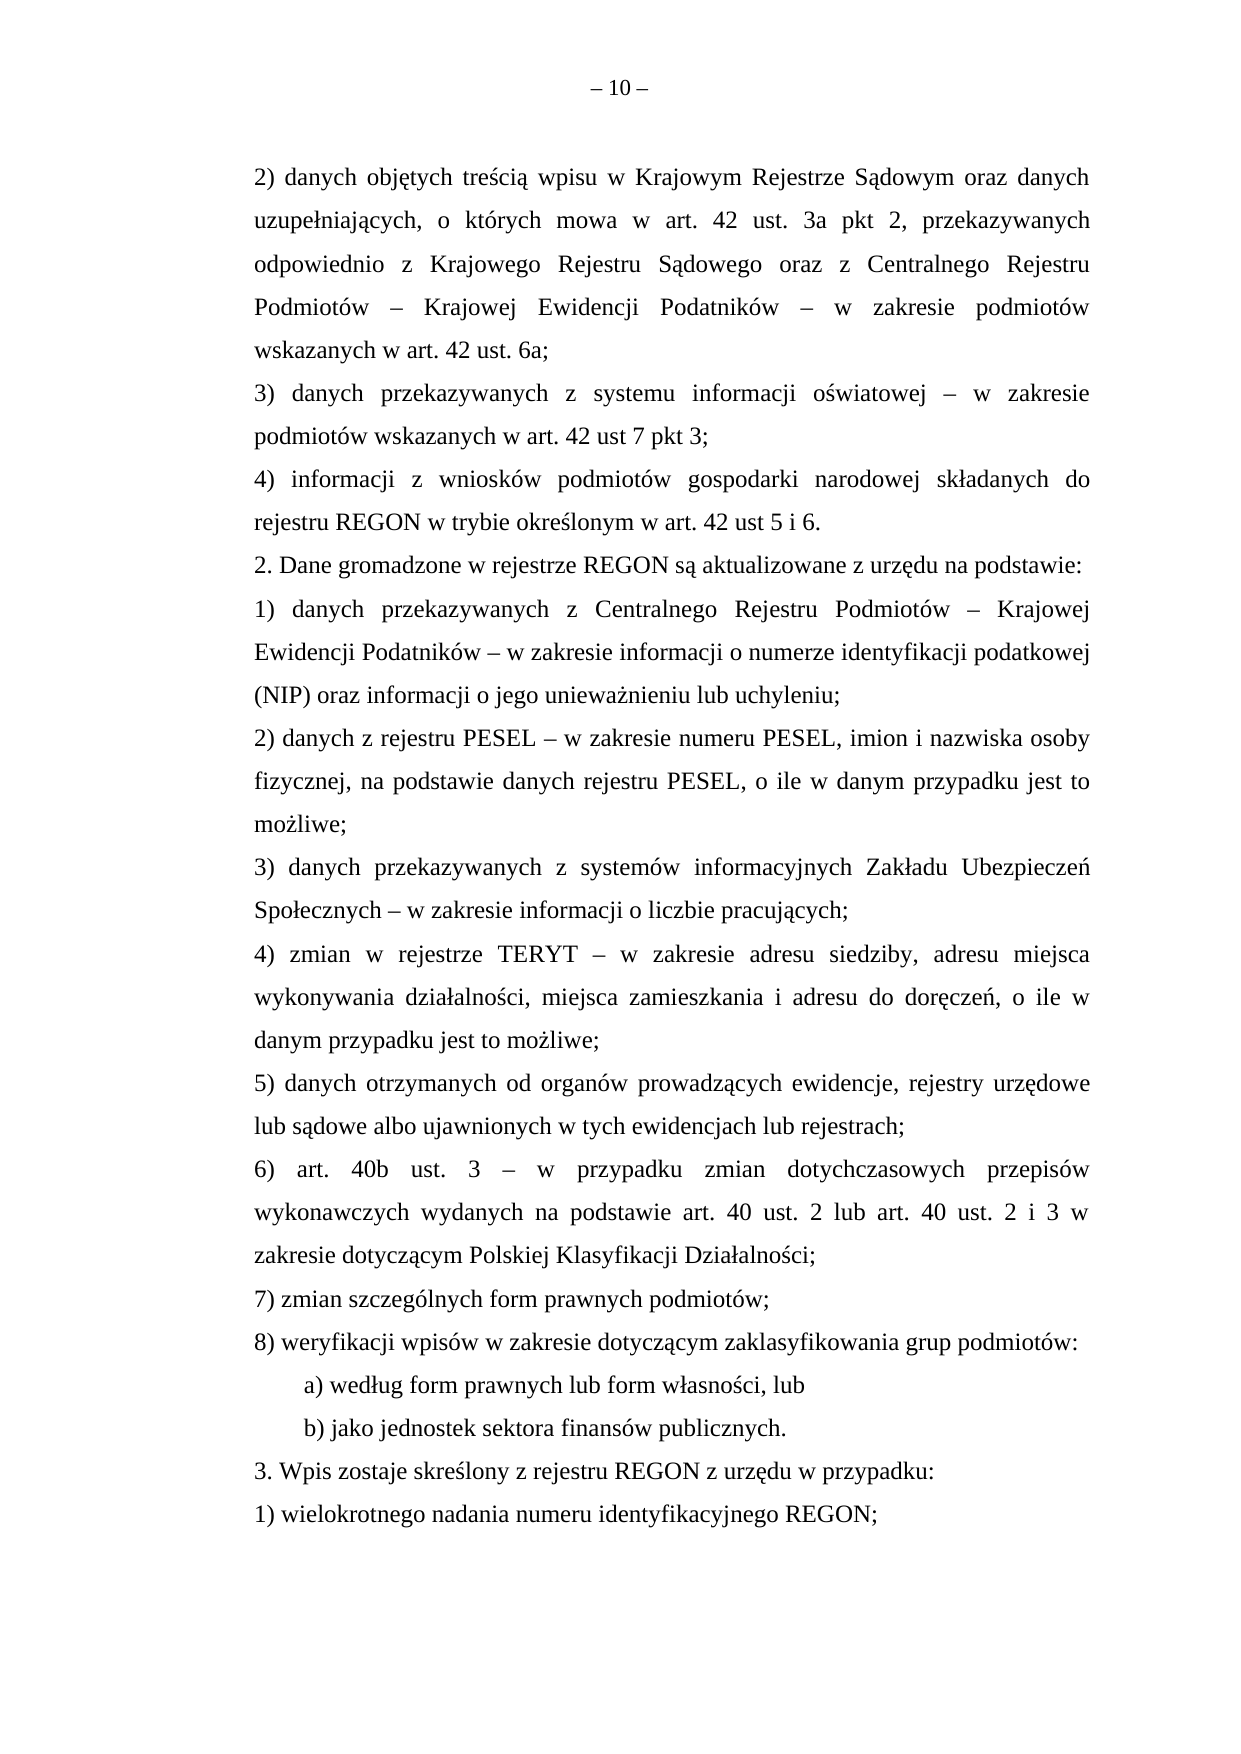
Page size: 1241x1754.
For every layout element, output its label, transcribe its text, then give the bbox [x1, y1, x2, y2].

text 6) art. 40b ust. 3 – w przypadku zmian dotychczasowych przepisów wykonawczych wydanych na podstawie art. 40 ust. 2 lub art. 40 ust. 2 i 3 w zakresie dotyczącym Polskiej Klasyfikacji Działalności; [254, 1154, 1091, 1269]
text 4) informacji z wniosków podmiotów gospodarki narodowej składanych do rejestru REGON w trybie określonym w art. 42 ust 5 i 6. [254, 464, 1091, 536]
text 1) wielokrotnego nadania numeru identyfikacyjnego REGON; [254, 1499, 1091, 1528]
text 2) danych objętych treścią wpisu w Krajowym Rejestrze Sądowym oraz danych uzupełniających, o których mowa w art. 42 ust. 3a pkt 2, przekazywanych odpowiednio z Krajowego Rejestru Sądowego oraz z Centralnego Rejestru Podmiotów – Krajowej Ewidencji Podatników – w zakresie podmiotów wskazanych w art. 42 ust. 6a; [254, 162, 1091, 364]
text 8) weryfikacji wpisów w zakresie dotyczącym zaklasyfikowania grup podmiotów: [254, 1327, 1091, 1356]
text 5) danych otrzymanych od organów prowadzących ewidencje, rejestry urzędowe lub sądowe albo ujawnionych w tych ewidencjach lub rejestrach; [254, 1068, 1091, 1140]
text 3. Wpis zostaje skreślony z rejestru REGON z urzędu w przypadku: [201, 1456, 1091, 1485]
text 4) zmian w rejestrze TERYT – w zakresie adresu siedziby, adresu miejsca wykonywania działalności, miejsca zamieszkania i adresu do doręczeń, o ile w danym przypadku jest to możliwe; [254, 939, 1091, 1054]
text 3) danych przekazywanych z systemu informacji oświatowej – w zakresie podmiotów wskazanych w art. 42 ust 7 pkt 3; [254, 378, 1091, 450]
text a) według form prawnych lub form własności, lub [304, 1370, 1091, 1399]
text 1) danych przekazywanych z Centralnego Rejestru Podmiotów – Krajowej Ewidencji Podatników – w zakresie informacji o numerze identyfikacji podatkowej (NIP) oraz informacji o jego unieważnieniu lub uchyleniu; [254, 594, 1091, 709]
text 2) danych z rejestru PESEL – w zakresie numeru PESEL, imion i nazwiska osoby fizycznej, na podstawie danych rejestru PESEL, o ile w danym przypadku jest to możliwe; [254, 723, 1091, 838]
text 3) danych przekazywanych z systemów informacyjnych Zakładu Ubezpieczeń Społecznych – w zakresie informacji o liczbie pracujących; [254, 852, 1091, 924]
text 7) zmian szczególnych form prawnych podmiotów; [254, 1284, 1091, 1312]
text b) jako jednostek sektora finansów publicznych. [304, 1413, 1091, 1442]
text 2. Dane gromadzone w rejestrze REGON są aktualizowane z urzędu na podstawie: [201, 551, 1091, 579]
